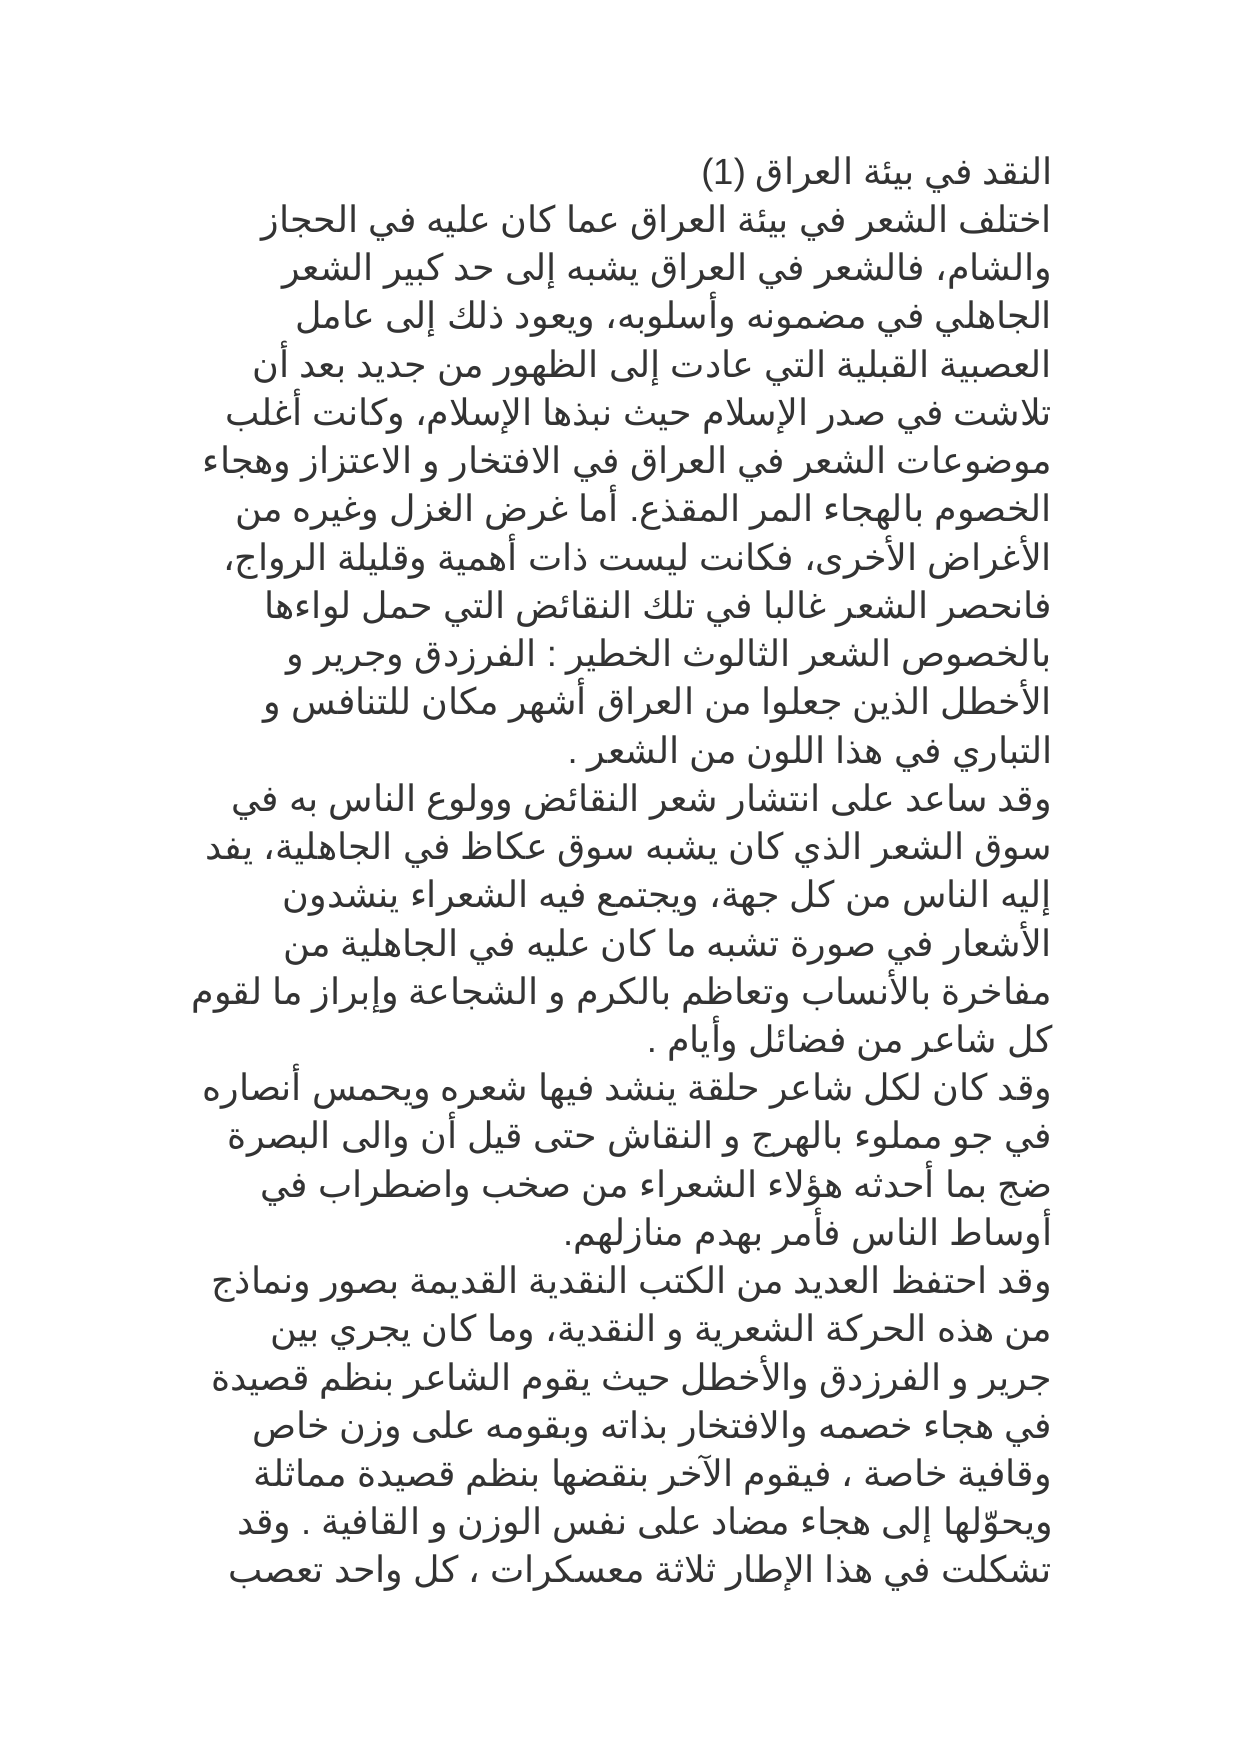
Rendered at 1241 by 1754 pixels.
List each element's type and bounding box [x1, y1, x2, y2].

text [187, 150, 1053, 1591]
